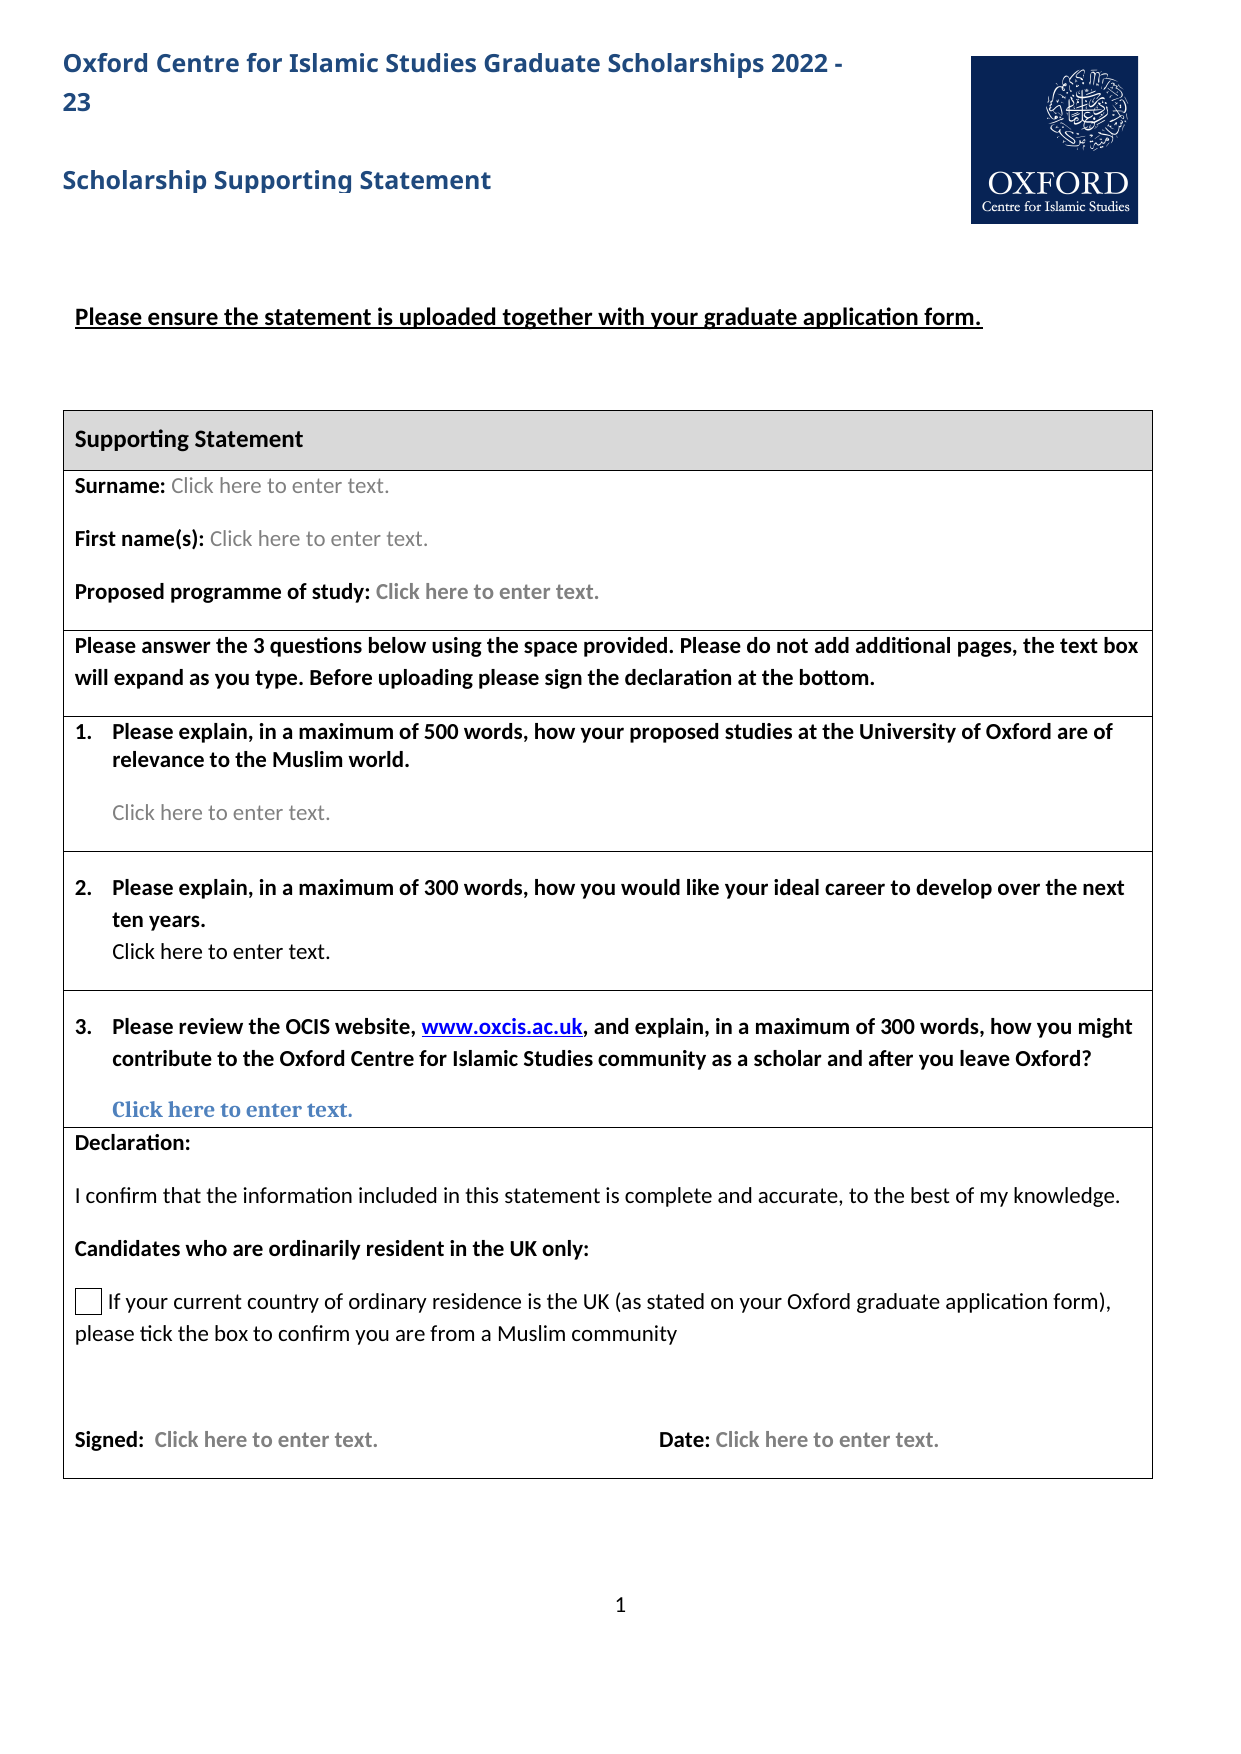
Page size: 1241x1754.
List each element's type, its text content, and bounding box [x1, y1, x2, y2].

text Please ensure the statement is uploaded together with your graduate application form. [75, 301, 1165, 332]
table_cell Please answer the 3 questions below using the space provided. Please do not add additional pages, the text box will expand as you type. Before uploading please sign the declaration at the bottom. [64, 631, 1152, 716]
picture [971, 56, 1139, 224]
table_cell Please review the OCIS website, www.oxcis.ac.uk, and explain, in a maximum of 300 words, how you might contribute to the Oxford Centre for Islamic Studies community as a scholar and after you leave Oxford? [64, 991, 1152, 1127]
table_cell Please explain, in a maximum of 300 words, how you would like your ideal career to develop over the next ten years. [64, 852, 1152, 990]
table_header Supporting Statement [64, 411, 1152, 470]
table_cell Declaration: I confirm that the information included in this statement is complete and accurate, to the best of my knowledge. Candidates who are ordinarily resident in the UK only: If your current country of ordinary residence is the UK (as stated on your Oxford graduate application form), please tick the box to confirm you are from a Muslim community Signed: Date: [64, 1128, 1152, 1478]
table_cell Surname: First name(s): Proposed programme of study: [64, 471, 1152, 630]
table_cell Please explain, in a maximum of 500 words, how your proposed studies at the University of Oxford are of relevance to the Muslim world. [64, 717, 1152, 851]
